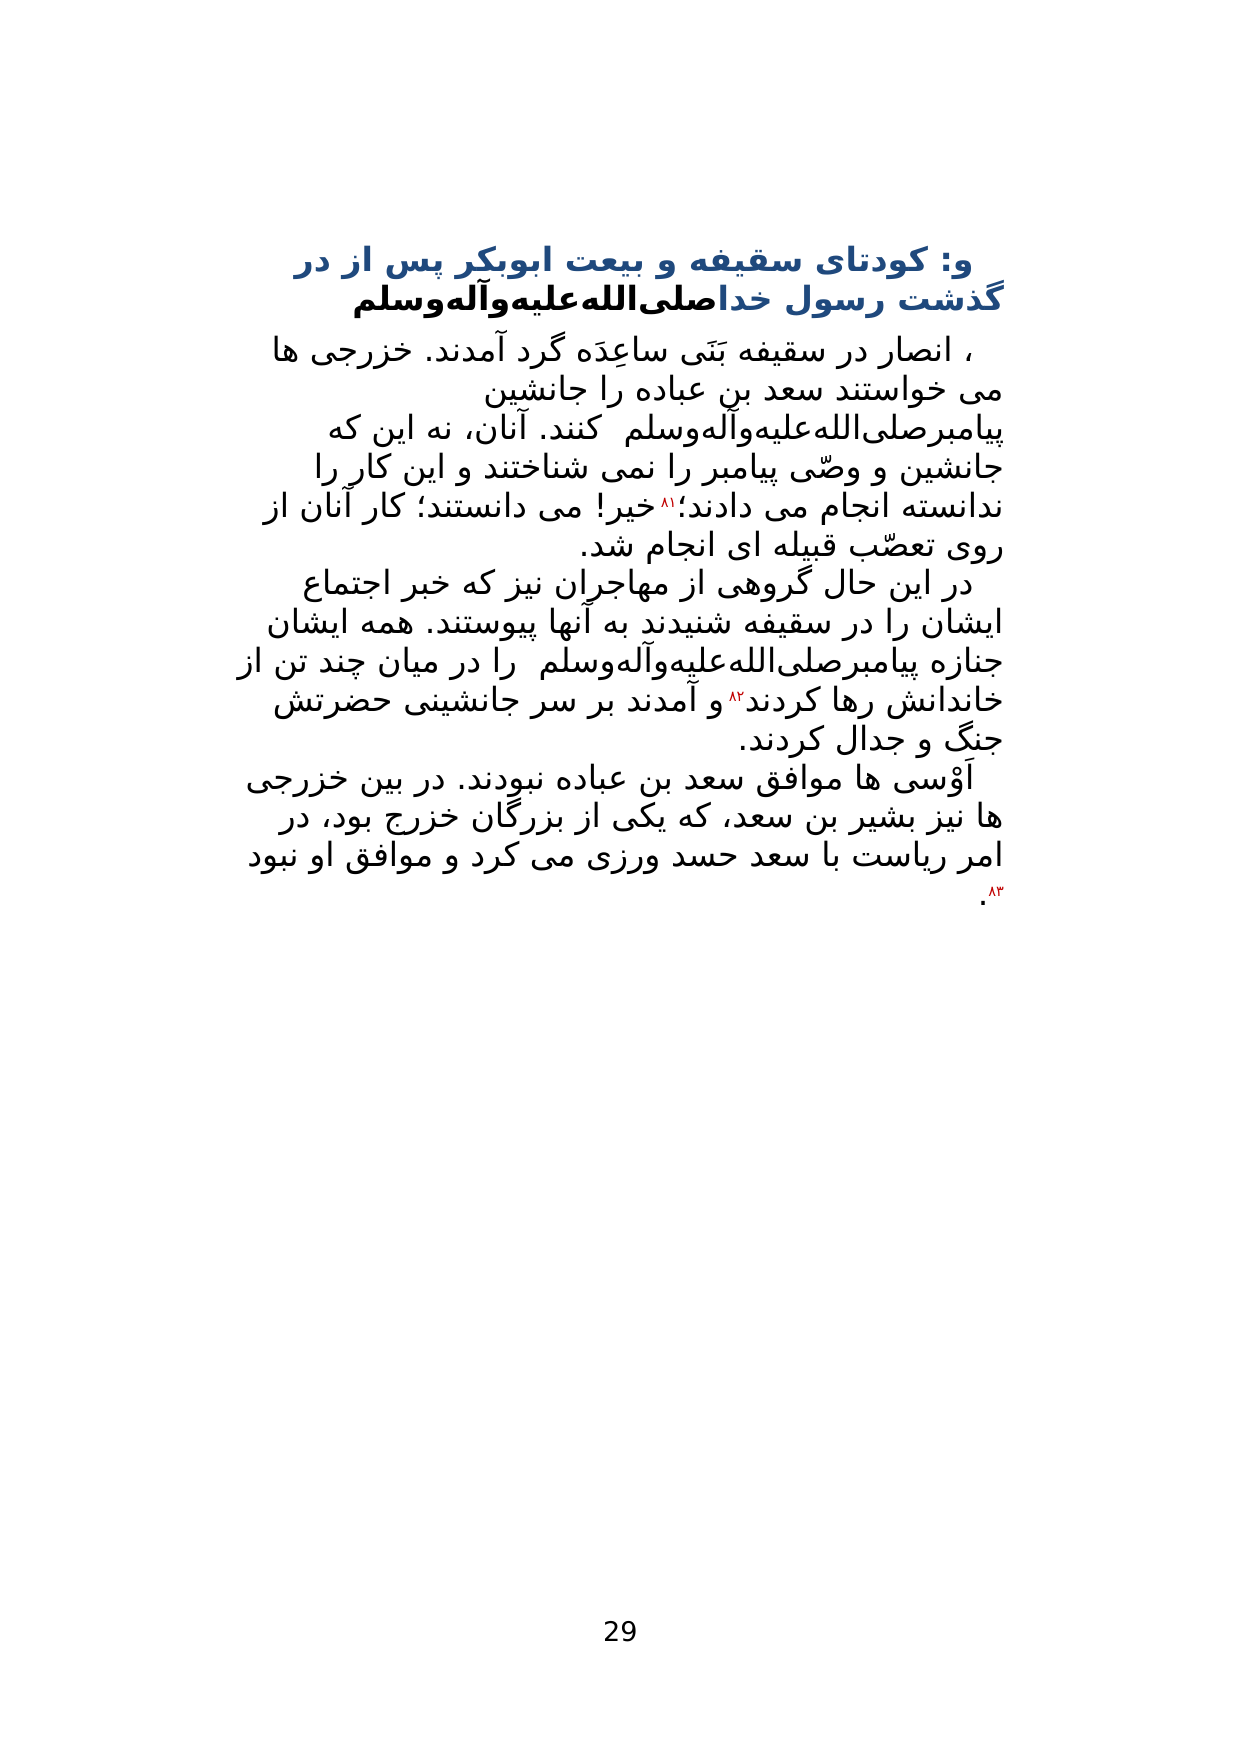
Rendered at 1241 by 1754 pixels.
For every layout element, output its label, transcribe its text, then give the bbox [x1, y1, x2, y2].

subtitle و: کودتاى سقيفه و بيعت ابوبکر پس از در گذشت رسول خداصلى‌الله‌عليه‌وآله‌وسلم [236, 241, 1004, 318]
text ، انصار در سقيفه بَنَى ساعِدَه گرد آمدند. خزرجى ها مى خواستند سعد بن عباده را جانشین پيامبرصلى‌الله‌عليه‌وآله‌وسلم کنند. آنان، نه اين که جانشین و وصّى پيامبر را نمى شناختند و اين کار را ندانسته انجام مى دادند؛٨١ خير! مى دانستند؛ کار آنان از روى تعصّب قبيله اى انجام شد. [236, 331, 1004, 564]
text اَوْسى ها موافق سعد بن عباده نبودند. در بين خزرجى ها نيز بشير بن سعد، که يکى از بزرگان خزرج بود، در امر رياست با سعد حسد ورزى مى کرد و موافق او نبود٨٣. [236, 758, 1004, 913]
text در اين حال گروهى از مهاجران نيز که خبر اجتماع ايشان را در سقيفه شنيدند به آنها پيوستند. همه ايشان جنازه پيامبرصلى‌الله‌عليه‌وآله‌وسلم را در ميان چند تن از خاندانش رها کردند٨٢ و آمدند بر سر جانشینی حضرتش جنگ و جدال کردند. [236, 564, 1004, 758]
